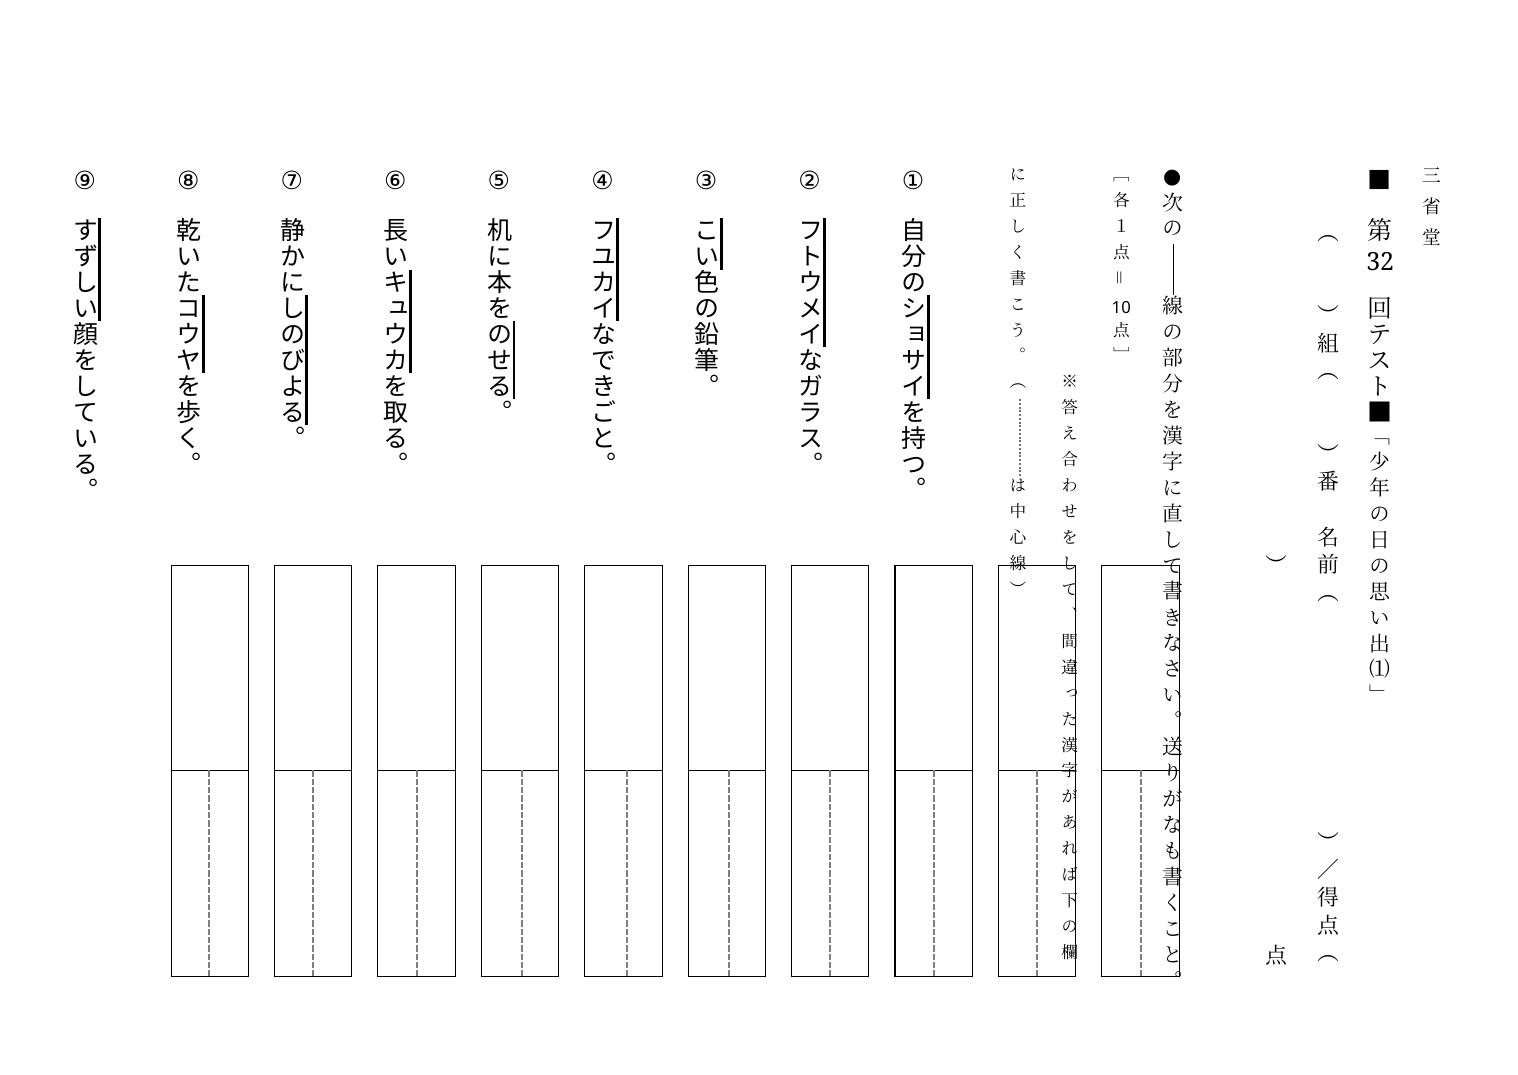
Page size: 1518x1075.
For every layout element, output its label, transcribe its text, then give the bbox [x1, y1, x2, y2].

text ⑤机に本をのせる。 [474, 166, 526, 969]
subtitle 三省堂版１年 秀学社 [1406, 166, 1458, 969]
text ③こい色の鉛筆。 [681, 166, 733, 969]
text ⑥長いキュウカを取る。 [371, 166, 422, 969]
text ●次の 線の部分を漢字に直して書きなさい。送りがなも書くこと。［各１点＝10点］ [1095, 166, 1199, 969]
text ②フトウメイなガラス。 [785, 166, 836, 969]
text ■第32回テスト■「少年の日の思い出⑴」 [1354, 166, 1406, 969]
text ⑦静かにしのびよる。 [267, 166, 319, 969]
text ④フユカイなできごと。 [578, 166, 629, 969]
text ⑨すずしい顔をしている。 [60, 166, 112, 969]
text ①自分のショサイを持つ。 [888, 166, 940, 969]
text ※答え合わせをして、間違った漢字があれば下の欄に正しく書こう。（ は中心線） [992, 166, 1095, 969]
text （ ）組（ ）番 名前（ ）／得点（ ）点 [1251, 166, 1354, 969]
text ⑧乾いたコウヤを歩く。 [163, 166, 215, 969]
